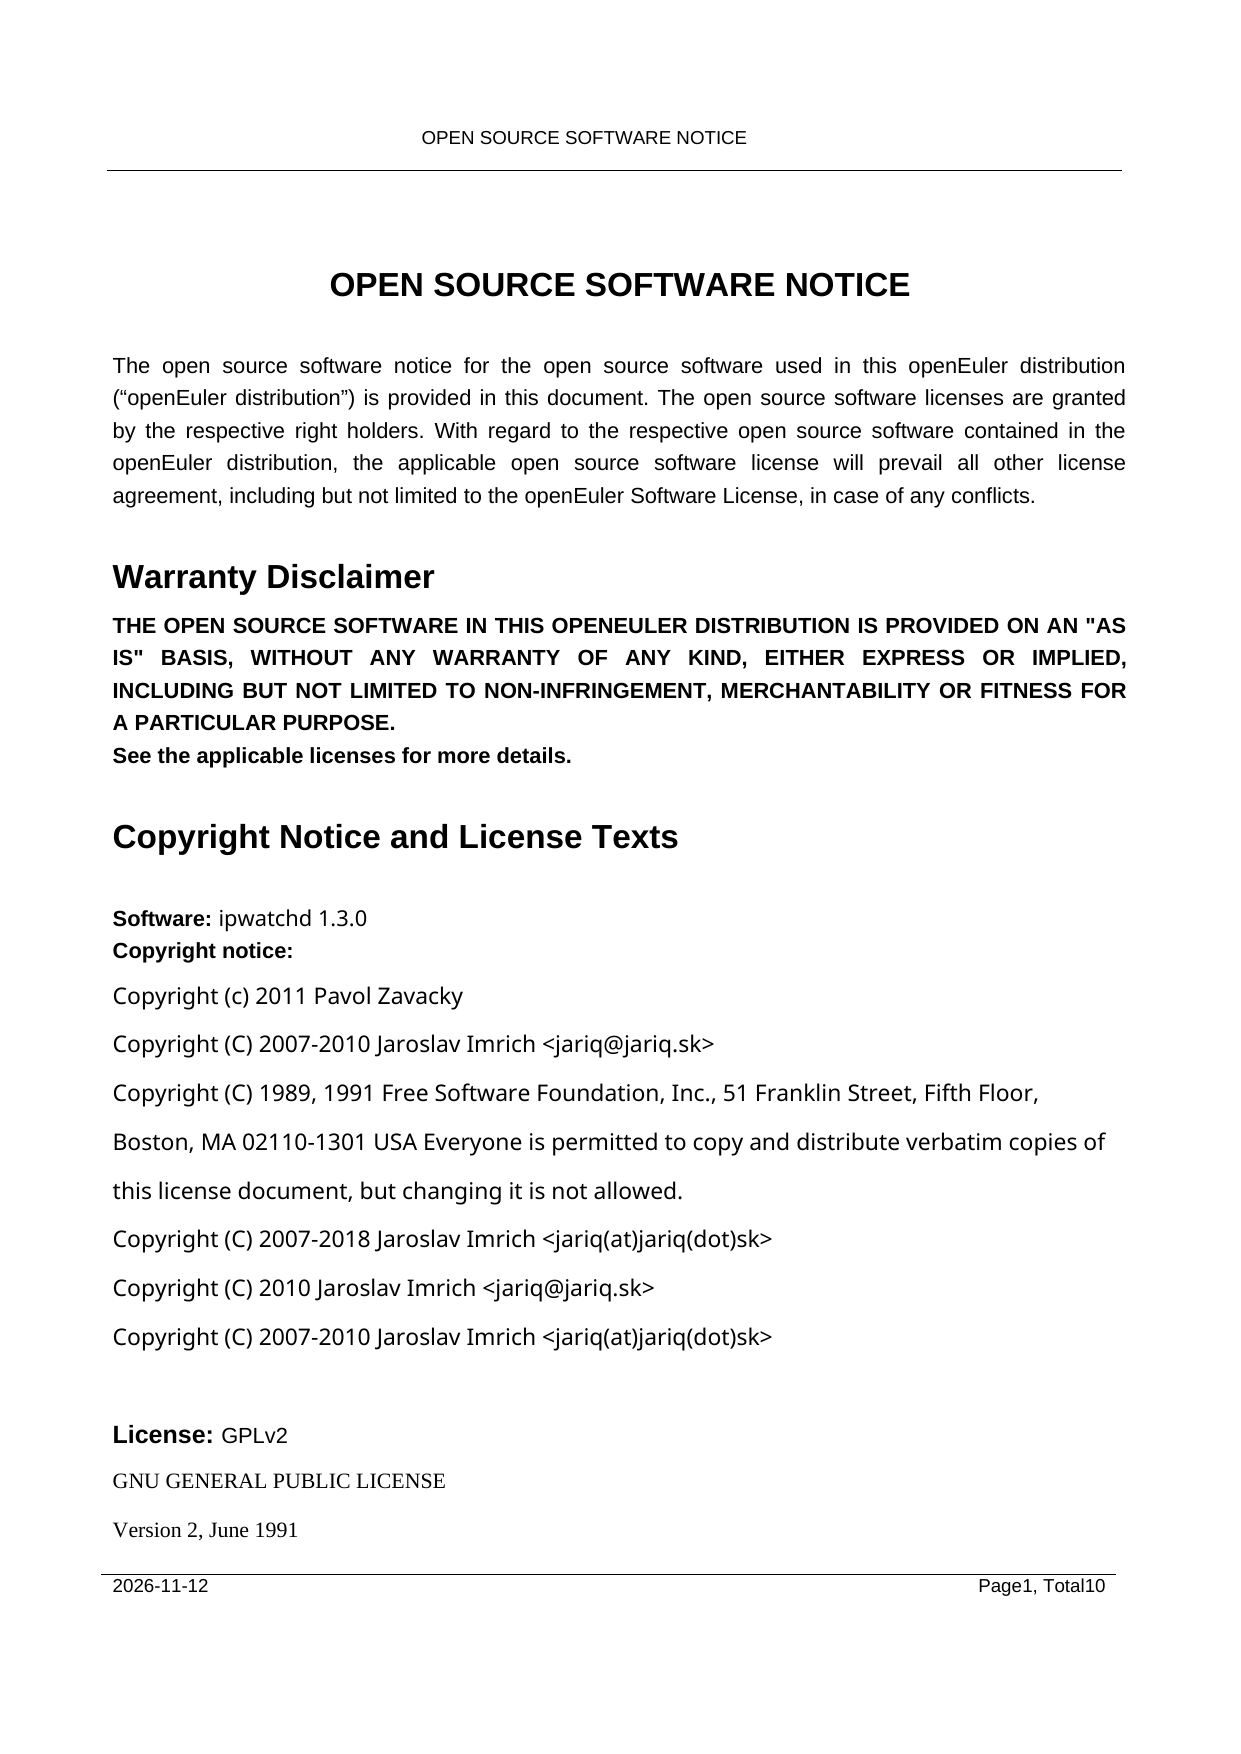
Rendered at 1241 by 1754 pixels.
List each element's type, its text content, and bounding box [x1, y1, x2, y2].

text The open source software notice for the open source software used in this openEuler distribution (“openEuler distribution”) is provided in this document. The open source software licenses are granted by the respective right holders. With regard to the respective open source software contained in the openEuler distribution, the applicable open source software license will prevail all other license agreement, including but not limited to the openEuler Software License, in case of any conflicts. [112, 349, 1128, 511]
text THE OPEN SOURCE SOFTWARE IN THIS OPENEULER DISTRIBUTION IS PROVIDED ON AN "AS IS" BASIS, WITHOUT ANY WARRANTY OF ANY KIND, EITHER EXPRESS OR IMPLIED, INCLUDING BUT NOT LIMITED TO NON-INFRINGEMENT, MERCHANTABILITY OR FITNESS FOR A PARTICULAR PURPOSE. See the applicable licenses for more details. [112, 609, 1128, 771]
text OPEN SOURCE SOFTWARE NOTICE [112, 251, 1128, 316]
text Copyright Notice and License Texts [112, 804, 1128, 869]
text License: GPLv2 [112, 1418, 1128, 1450]
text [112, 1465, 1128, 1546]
text Copyright notice: [112, 934, 1128, 966]
text Software: ipwatchd 1.3.0 [112, 901, 1128, 934]
text Copyright (c) 2011 Pavol Zavacky Copyright (C) 2007-2010 Jaroslav Imrich <jariq@jariq.sk> Copyright (C) 1989, 1991 Free Software Foundation, Inc., 51 Franklin Street, Fifth Floor, Boston, MA 02110-1301 USA Everyone is permitted to copy and distribute verbatim copies of this license document, but changing it is not allowed. Copyright (C) 2007-2018 Jaroslav Imrich <jariq(at)jariq(dot)sk> Copyright (C) 2010 Jaroslav Imrich <jariq@jariq.sk> Copyright (C) 2007-2010 Jaroslav Imrich <jariq(at)jariq(dot)sk> [112, 979, 1128, 1402]
text Warranty Disclaimer [112, 544, 1128, 609]
